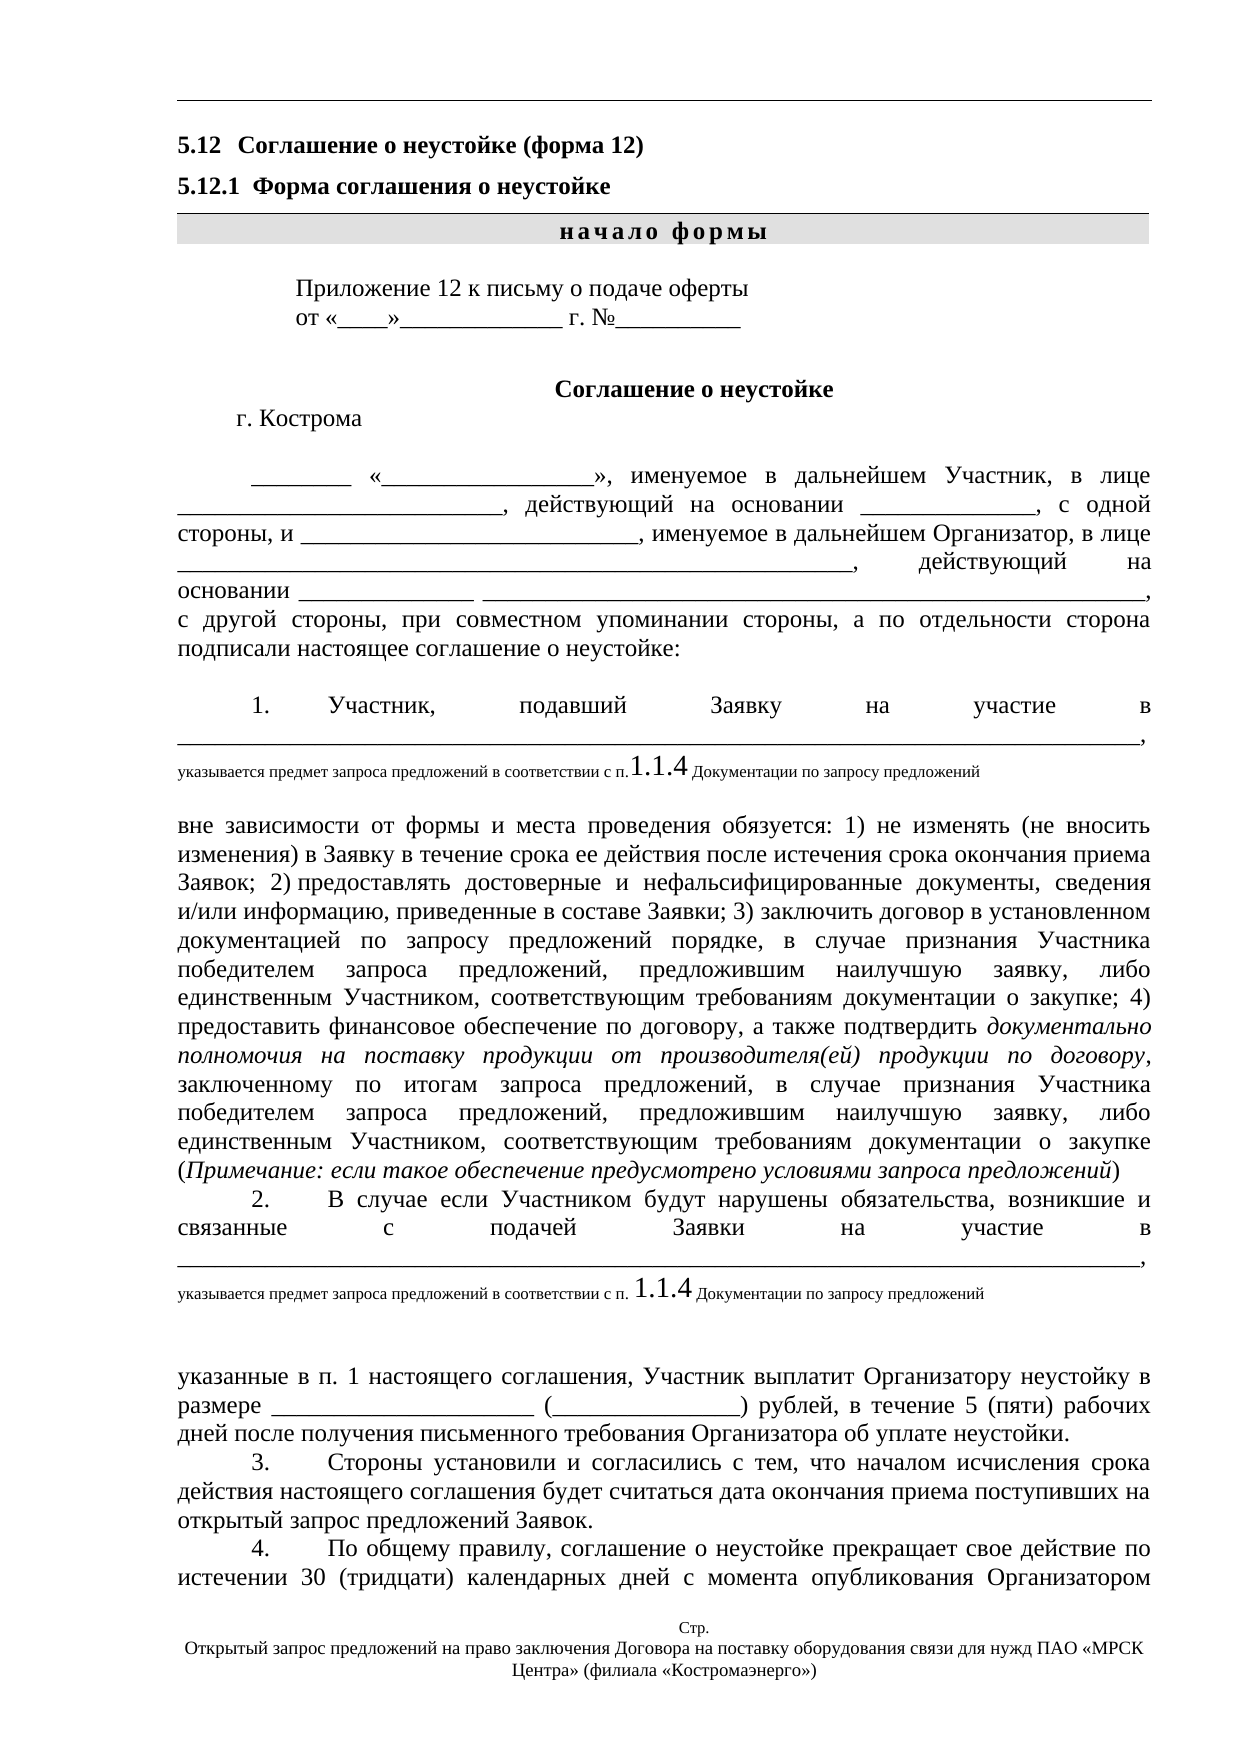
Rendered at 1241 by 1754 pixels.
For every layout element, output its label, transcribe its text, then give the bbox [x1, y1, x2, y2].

list В случае если Участником будут нарушены обязательства, возникшие и связанные с подачей Заявки на участие в _____________________________________________________________________________, [177, 1184, 1152, 1270]
list Стороны установили и согласились с тем, что началом исчисления срока действия настоящего соглашения будет считаться дата окончания приема поступивших на открытый запрос предложений Заявок. [177, 1447, 1152, 1533]
text указывается предмет запроса предложений в соответствии с п. 1.1.4 Документации по запросу предложений [177, 1270, 1152, 1303]
text начало формы [177, 214, 1149, 244]
text г. Кострома [177, 403, 1152, 431]
subtitle Соглашение о неустойке (форма 12) [177, 130, 1152, 159]
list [177, 1533, 1152, 1591]
text указанные в п. 1 настоящего соглашения, Участник выплатит Организатору неустойку в размере _____________________ (_______________) рублей, в течение 5 (пяти) рабочих дней после получения письменного требования Организатора об уплате неустойки. [177, 1361, 1152, 1447]
text указывается предмет запроса предложений в соответствии с п.1.1.4 Документации по запросу предложений [177, 748, 1152, 781]
text ________ «_________________», именуемое в дальнейшем Участник, в лице __________________________, действующий на основании ______________, с одной стороны, и ___________________________, именуемое в дальнейшем Организатор, в лице ______________________________________________________, действующий на основании ______________ _____________________________________________________, с другой стороны, при совместном упоминании стороны, а по отдельности сторона подписали настоящее соглашение о неустойке: [177, 460, 1152, 661]
text вне зависимости от формы и места проведения обязуется: 1) не изменять (не вносить изменения) в Заявку в течение срока ее действия после истечения срока окончания приема Заявок; 2) предоставлять достоверные и нефальсифицированные документы, сведения и/или информацию, приведенные в составе Заявки; 3) заключить договор в установленном документацией по запросу предложений порядке, в случае признания Участника победителем запроса предложений, предложившим наилучшую заявку, либо единственным Участником, соответствующим требованиям документации о закупке; 4) предоставить финансовое обеспечение по договору, а также подтвердить документально полномочия на поставку продукции от производителя(ей) продукции по договору, заключенному по итогам запроса предложений, в случае признания Участника победителем запроса предложений, предложившим наилучшую заявку, либо единственным Участником, соответствующим требованиям документации о закупке (Примечание: если такое обеспечение предусмотрено условиями запроса предложений) [177, 810, 1152, 1184]
text Приложение 12 к письму о подаче оферты от «____»_____________ г. №__________ [295, 273, 1152, 331]
subtitle Форма соглашения о неустойке [177, 171, 1152, 200]
text Соглашение о неустойке [177, 374, 1152, 403]
list Участник, подавший Заявку на участие в _____________________________________________________________________________, [177, 690, 1152, 748]
